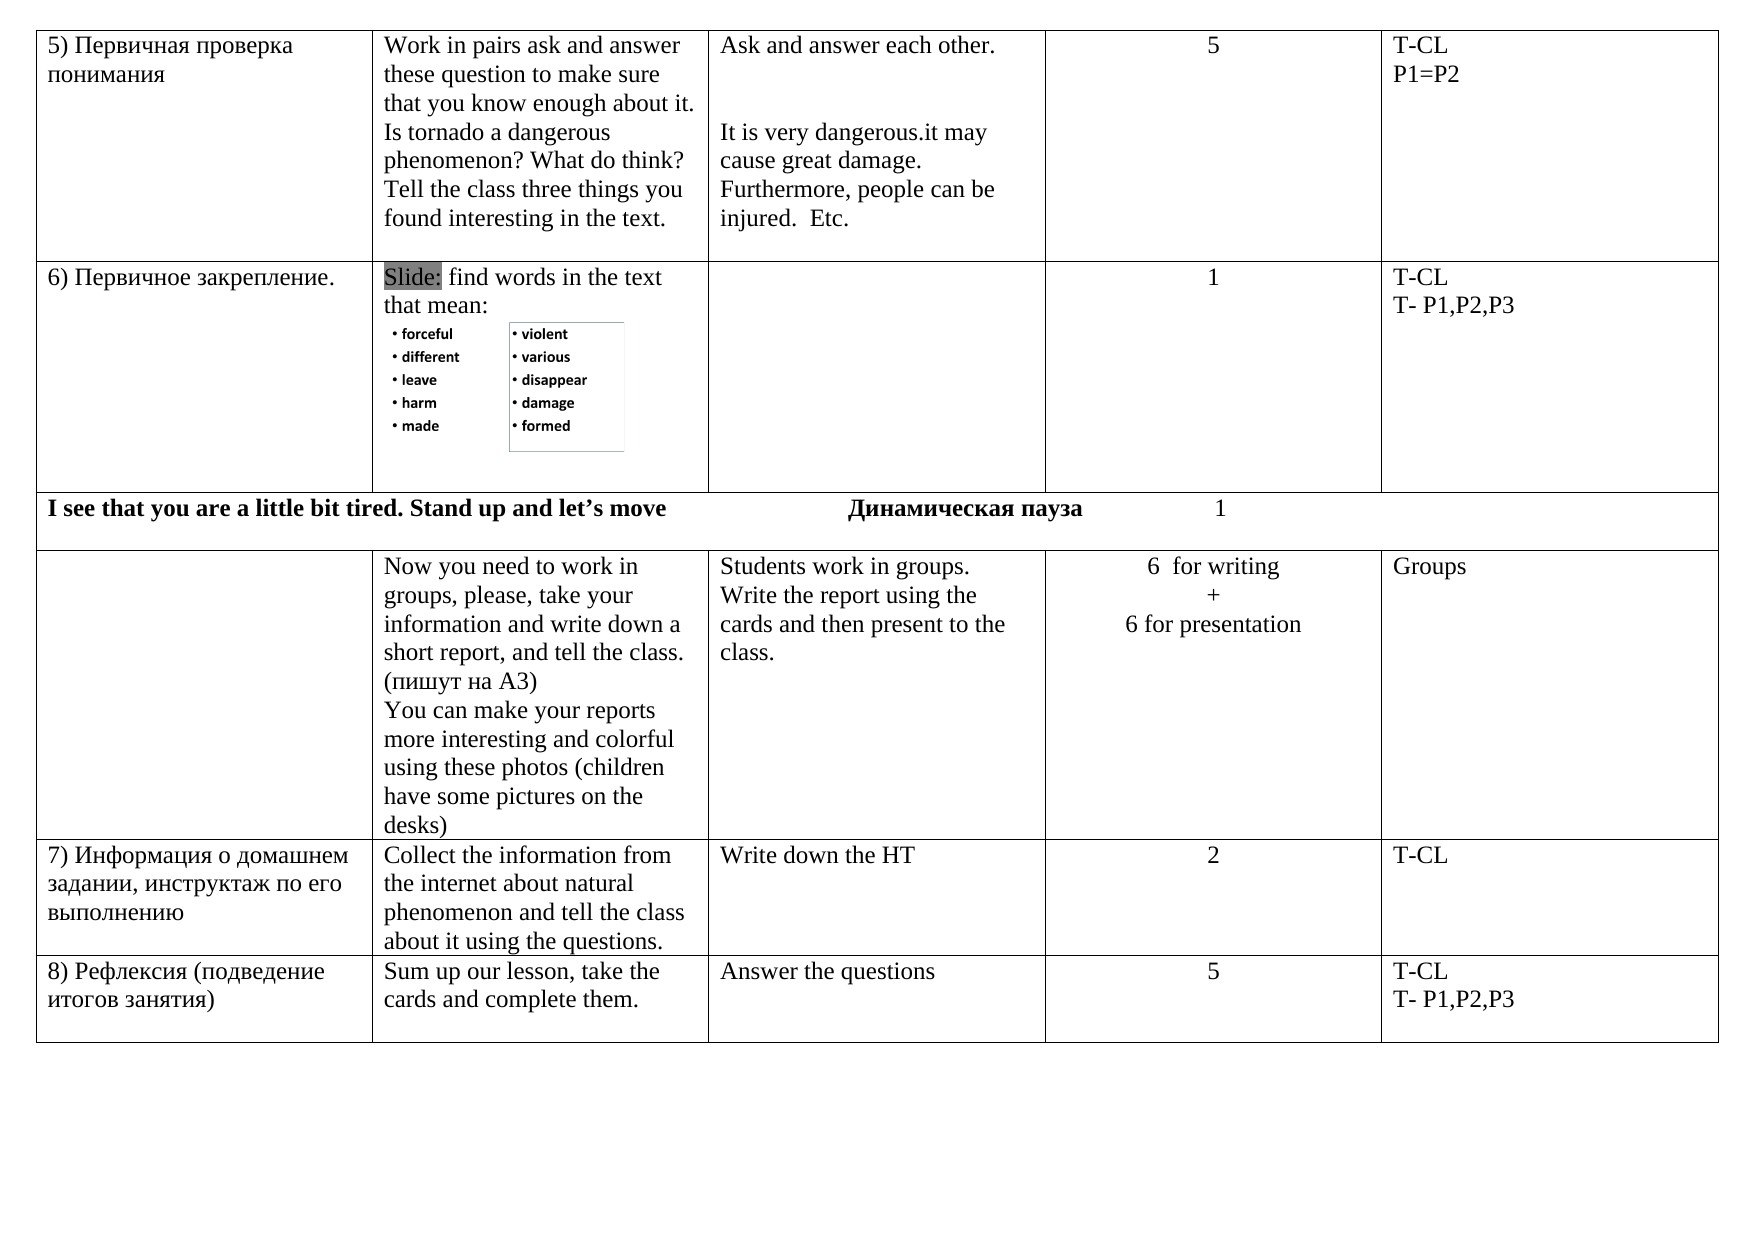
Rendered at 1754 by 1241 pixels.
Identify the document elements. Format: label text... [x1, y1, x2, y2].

table_cell 5 [1046, 31, 1381, 261]
table_cell Write down the HT [709, 840, 1045, 955]
table_cell 8) Рефлексия (подведение итогов занятия) [37, 956, 372, 1042]
table_cell Collect the information from the internet about natural phenomenon and tell the class about it using the questions. [373, 840, 708, 955]
table_cell Answer the questions [709, 956, 1045, 1042]
table_cell 7) Информация о домашнем задании, инструктаж по его выполнению [37, 840, 372, 955]
table_cell 2 [1046, 840, 1381, 955]
table_cell 6 for writing + 6 for presentation [1046, 551, 1381, 839]
table_cell T-CL P1=P2 [1382, 31, 1718, 261]
table_cell [37, 551, 372, 839]
table_cell 5) Первичная проверка понимания [37, 31, 372, 261]
table_cell Now you need to work in groups, please, take your information and write down a short report, and tell the class. (пишут на А3) You can make your reports more interesting and colorful using these photos (children have some pictures on the desks) [373, 551, 708, 839]
table_cell T-CL T- P1,P2,P3 [1382, 956, 1718, 1042]
table_cell T-CL [1382, 840, 1718, 955]
picture [383, 319, 625, 452]
table_cell T-CL T- P1,P2,P3 [1382, 262, 1718, 492]
table_cell Ask and answer each other. It is very dangerous.it may cause great damage. Furthermore, people can be injured. Etc. [709, 31, 1045, 261]
table_cell 1 [1046, 262, 1381, 492]
table_cell Slide: find words in the text that mean: [373, 262, 708, 492]
table_cell I see that you are a little bit tired. Stand up and let’s move Динамическая пауза 1 [37, 493, 1718, 550]
table_cell 6) Первичное закрепление. [37, 262, 372, 492]
table_cell [709, 262, 1045, 492]
table_cell Students work in groups. Write the report using the cards and then present to the class. [709, 551, 1045, 839]
table_cell Groups [1382, 551, 1718, 839]
table_cell Work in pairs ask and answer these question to make sure that you know enough about it. Is tornado a dangerous phenomenon? What do think? Tell the class three things you found interesting in the text. [373, 31, 708, 261]
table_cell 5 [1046, 956, 1381, 1042]
table_cell Sum up our lesson, take the cards and complete them. [373, 956, 708, 1042]
